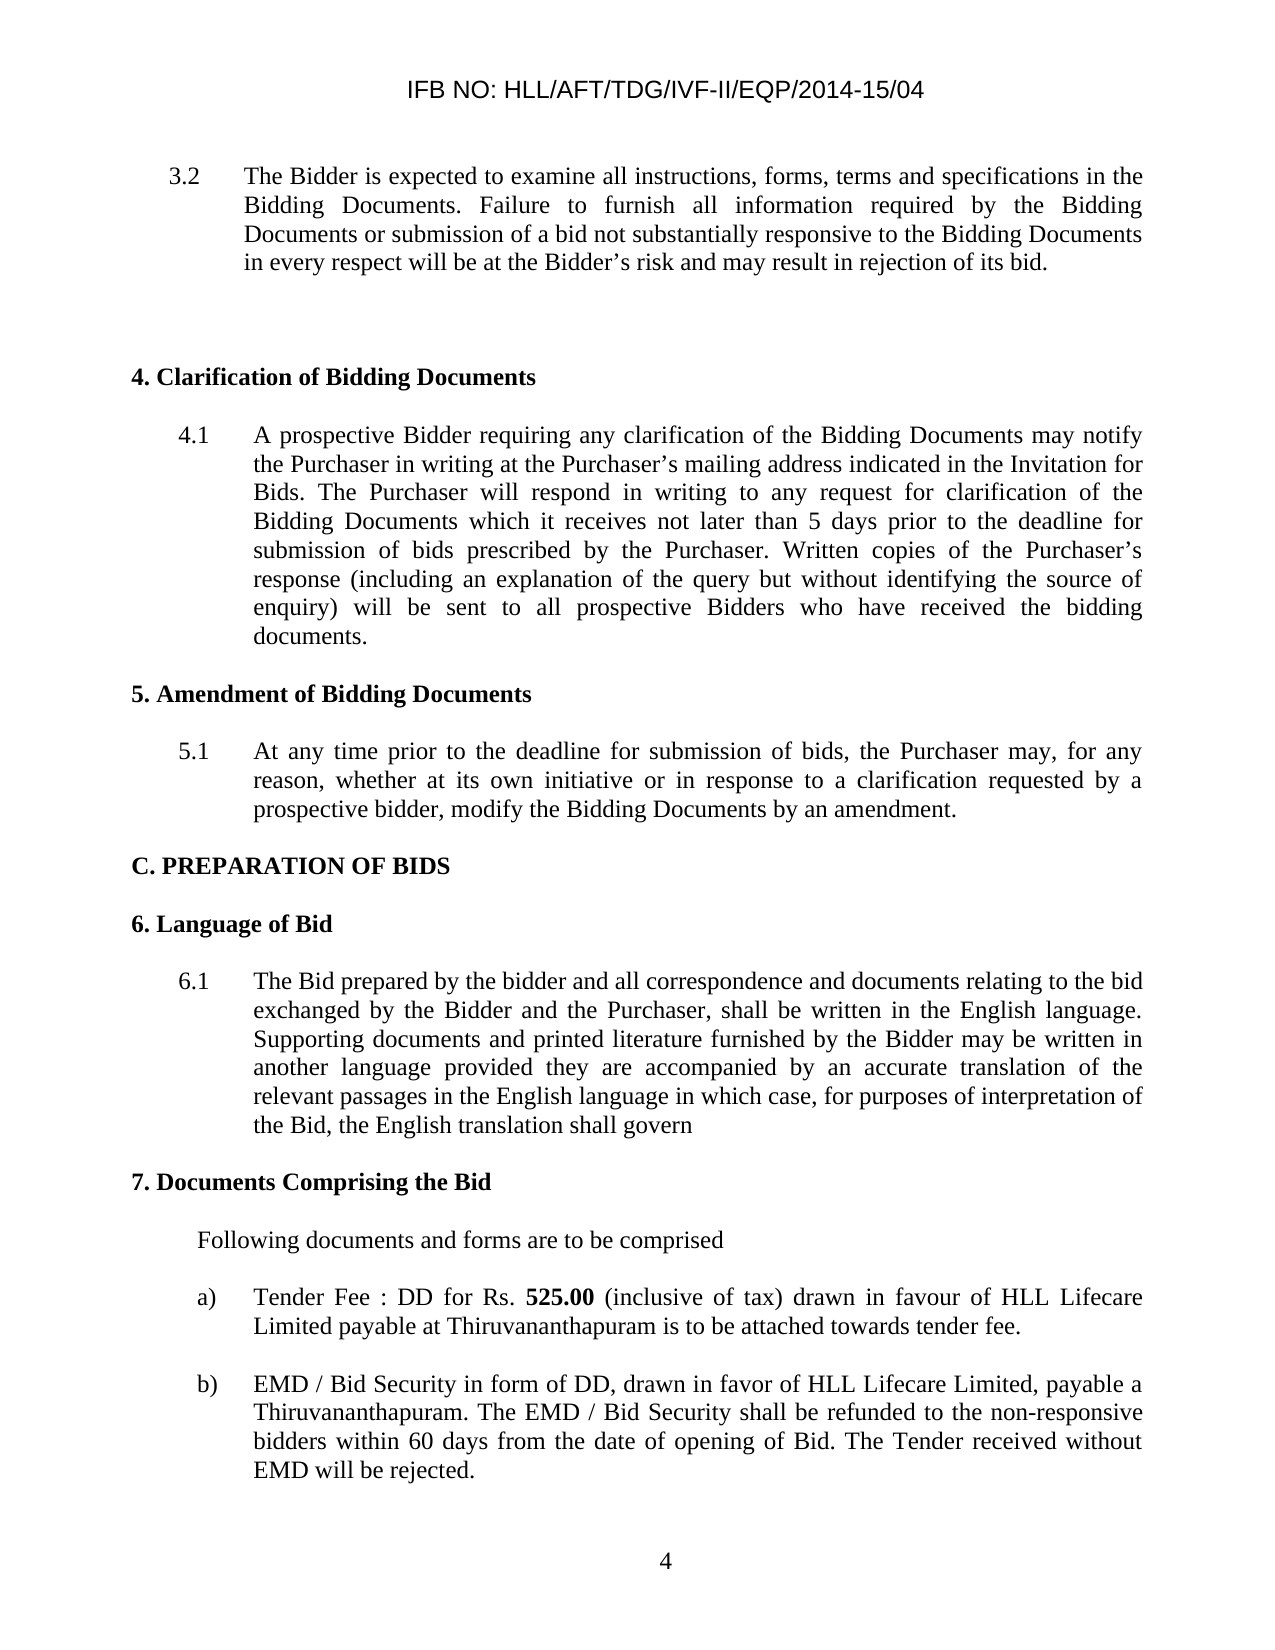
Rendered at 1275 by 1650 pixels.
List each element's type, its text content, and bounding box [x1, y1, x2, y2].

list Tender Fee : DD for Rs. 525.00 (inclusive of tax) drawn in favour of HLL Lifecare Limited payable at Thiruvananthapuram is to be attached towards tender fee. [197, 1282, 1144, 1340]
text C. PREPARATION OF BIDS [131, 851, 1200, 880]
text 4.1 A prospective Bidder requiring any clarification of the Bidding Documents may notify the Purchaser in writing at the Purchaser’s mailing address indicated in the Invitation for Bids. The Purchaser will respond in writing to any request for clarification of the Bidding Documents which it receives not later than 5 days prior to the deadline for submission of bids prescribed by the Purchaser. Written copies of the Purchaser’s response (including an explanation of the query but without identifying the source of enquiry) will be sent to all prospective Bidders who have received the bidding documents. [178, 420, 1144, 650]
text 6.1 The Bid prepared by the bidder and all correspondence and documents relating to the bid exchanged by the Bidder and the Purchaser, shall be written in the English language. Supporting documents and printed literature furnished by the Bidder may be written in another language provided they are accompanied by an accurate translation of the relevant passages in the English language in which case, for purposes of interpretation of the Bid, the English translation shall govern [178, 966, 1144, 1139]
text 3.2 The Bidder is expected to examine all instructions, forms, terms and specifications in the Bidding Documents. Failure to furnish all information required by the Bidding Documents or submission of a bid not substantially responsive to the Bidding Documents in every respect will be at the Bidder’s risk and may result in rejection of its bid. [169, 161, 1144, 276]
text 4. Clarification of Bidding Documents [131, 362, 1200, 391]
text 6. Language of Bid [131, 909, 1200, 937]
text 5.1 At any time prior to the deadline for submission of bids, the Purchaser may, for any reason, whether at its own initiative or in response to a clarification requested by a prospective bidder, modify the Bidding Documents by an amendment. [178, 736, 1144, 822]
text 7. Documents Comprising the Bid [131, 1167, 1200, 1196]
text 5. Amendment of Bidding Documents [131, 679, 1200, 707]
list EMD / Bid Security in form of DD, drawn in favor of HLL Lifecare Limited, payable a Thiruvananthapuram. The EMD / Bid Security shall be refunded to the non-responsive bidders within 60 days from the date of opening of Bid. The Tender received without EMD will be rejected. [197, 1369, 1144, 1484]
text Following documents and forms are to be comprised [131, 1225, 1200, 1254]
